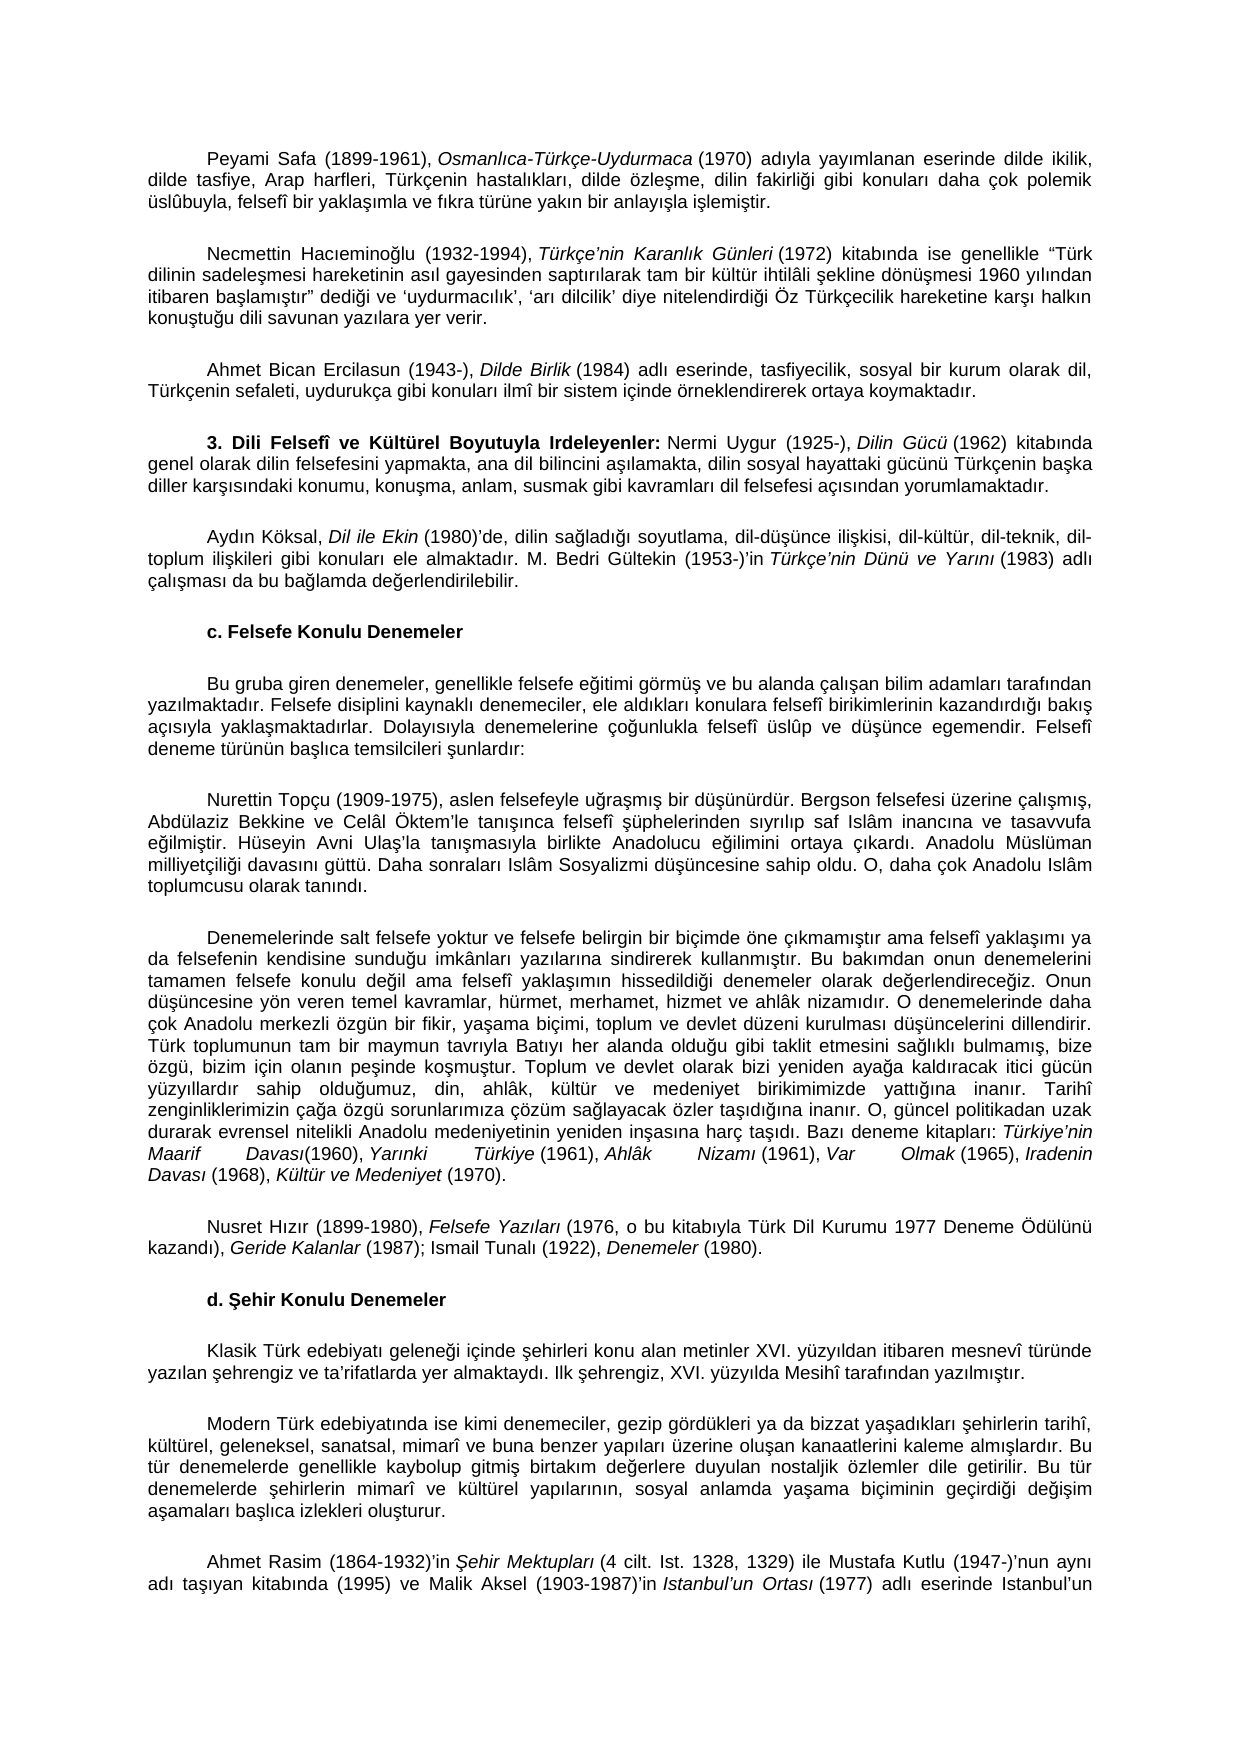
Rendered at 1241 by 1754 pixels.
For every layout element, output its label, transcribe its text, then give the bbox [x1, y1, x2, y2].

text Denemelerinde salt felsefe yoktur ve felsefe belirgin bir biçimde öne çıkmamıştır ama felsefî yaklaşımı ya da felsefenin kendisine sunduğu imkânları yazılarına sindirerek kullanmıştır. Bu bakımdan onun denemelerini tamamen felsefe konulu değil ama felsefî yaklaşımın hissedildiği denemeler olarak değerlendireceğiz. Onun düşüncesine yön veren temel kavramlar, hürmet, merhamet, hizmet ve ahlâk nizamıdır. O denemelerinde daha çok Anadolu merkezli özgün bir fikir, yaşama biçimi, toplum ve devlet düzeni kurulması düşüncelerini dillendirir. Türk toplumunun tam bir maymun tavrıyla Batıyı her alanda olduğu gibi taklit etmesini sağlıklı bulmamış, bize özgü, bizim için olanın peşinde koşmuştur. Toplum ve devlet olarak bizi yeniden ayağa kaldıracak itici gücün yüzyıllardır sahip olduğumuz, din, ahlâk, kültür ve medeniyet birikimimizde yattığına inanır. Tarihî zenginliklerimizin çağa özgü sorunlarımıza çözüm sağlayacak özler taşıdığına inanır. O, güncel politikadan uzak durarak evrensel nitelikli Anadolu medeniyetinin yeniden inşasına harç taşıdı. Bazı deneme kitapları: Türkiye’nin Maarif Davası(1960), Yarınki Türkiye (1961), Ahlâk Nizamı (1961), Var Olmak (1965), Iradenin Davası (1968), Kültür ve Medeniyet (1970). [148, 927, 1093, 1185]
text Peyami Safa (1899-1961), Osmanlıca-Türkçe-Uydurmaca (1970) adıyla yayımlanan eserinde dilde ikilik, dilde tasfiye, Arap harfleri, Türkçenin hastalıkları, dilde özleşme, dilin fakirliği gibi konuları daha çok polemik üslûbuyla, felsefî bir yaklaşımla ve fıkra türüne yakın bir anlayışla işlemiştir. [148, 148, 1093, 212]
text Necmettin Hacıeminoğlu (1932-1994), Türkçe’nin Karanlık Günleri (1972) kitabında ise genellikle “Türk dilinin sadeleşmesi hareketinin asıl gayesinden saptırılarak tam bir kültür ihtilâli şekline dönüşmesi 1960 yılından itibaren başlamıştır” dediği ve ‘uydurmacılık’, ‘arı dilcilik’ diye nitelendirdiği Öz Türkçecilik hareketine karşı halkın konuştuğu dili savunan yazılara yer verir. [148, 242, 1093, 328]
text Ahmet Bican Ercilasun (1943-), Dilde Birlik (1984) adlı eserinde, tasfiyecilik, sosyal bir kurum olarak dil, Türkçenin sefaleti, uydurukça gibi konuları ilmî bir sistem içinde örneklendirerek ortaya koymaktadır. [148, 358, 1093, 402]
text d. Şehir Konulu Denemeler [148, 1288, 1093, 1310]
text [148, 1551, 1093, 1594]
text Nusret Hızır (1899-1980), Felsefe Yazıları (1976, o bu kitabıyla Türk Dil Kurumu 1977 Deneme Ödülünü kazandı), Geride Kalanlar (1987); Ismail Tunalı (1922), Denemeler (1980). [148, 1215, 1093, 1258]
text Bu gruba giren denemeler, genellikle felsefe eğitimi görmüş ve bu alanda çalışan bilim adamları tarafından yazılmaktadır. Felsefe disiplini kaynaklı denemeciler, ele aldıkları konulara felsefî birikimlerinin kazandırdığı bakış açısıyla yaklaşmaktadırlar. Dolayısıyla denemelerine çoğunlukla felsefî üslûp ve düşünce egemendir. Felsefî deneme türünün başlıca temsilcileri şunlardır: [148, 673, 1093, 759]
text c. Felsefe Konulu Denemeler [148, 621, 1093, 643]
text Klasik Türk edebiyatı geleneği içinde şehirleri konu alan metinler XVI. yüzyıldan itibaren mesnevî türünde yazılan şehrengiz ve ta’rifatlarda yer almaktaydı. Ilk şehrengiz, XVI. yüzyılda Mesihî tarafından yazılmıştır. [148, 1340, 1093, 1383]
text 3. Dili Felsefî ve Kültürel Boyutuyla Irdeleyenler: Nermi Uygur (1925-), Dilin Gücü (1962) kitabında genel olarak dilin felsefesini yapmakta, ana dil bilincini aşılamakta, dilin sosyal hayattaki gücünü Türkçenin başka diller karşısındaki konumu, konuşma, anlam, susmak gibi kavramları dil felsefesi açısından yorumlamaktadır. [148, 432, 1093, 496]
text Modern Türk edebiyatında ise kimi denemeciler, gezip gördükleri ya da bizzat yaşadıkları şehirlerin tarihî, kültürel, geleneksel, sanatsal, mimarî ve buna benzer yapıları üzerine oluşan kanaatlerini kaleme almışlardır. Bu tür denemelerde genellikle kaybolup gitmiş birtakım değerlere duyulan nostaljik özlemler dile getirilir. Bu tür denemelerde şehirlerin mimarî ve kültürel yapılarının, sosyal anlamda yaşama biçiminin geçirdiği değişim aşamaları başlıca izlekleri oluşturur. [148, 1413, 1093, 1521]
text Nurettin Topçu (1909-1975), aslen felsefeyle uğraşmış bir düşünürdür. Bergson felsefesi üzerine çalışmış, Abdülaziz Bekkine ve Celâl Öktem’le tanışınca felsefî şüphelerinden sıyrılıp saf Islâm inancına ve tasavvufa eğilmiştir. Hüseyin Avni Ulaş’la tanışmasıyla birlikte Anadolucu eğilimini ortaya çıkardı. Anadolu Müslüman milliyetçiliği davasını güttü. Daha sonraları Islâm Sosyalizmi düşüncesine sahip oldu. O, daha çok Anadolu Islâm toplumcusu olarak tanındı. [148, 789, 1093, 897]
text Aydın Köksal, Dil ile Ekin (1980)’de, dilin sağladığı soyutlama, dil-düşünce ilişkisi, dil-kültür, dil-teknik, dil-toplum ilişkileri gibi konuları ele almaktadır. M. Bedri Gültekin (1953-)’in Türkçe’nin Dünü ve Yarını (1983) adlı çalışması da bu bağlamda değerlendirilebilir. [148, 526, 1093, 591]
